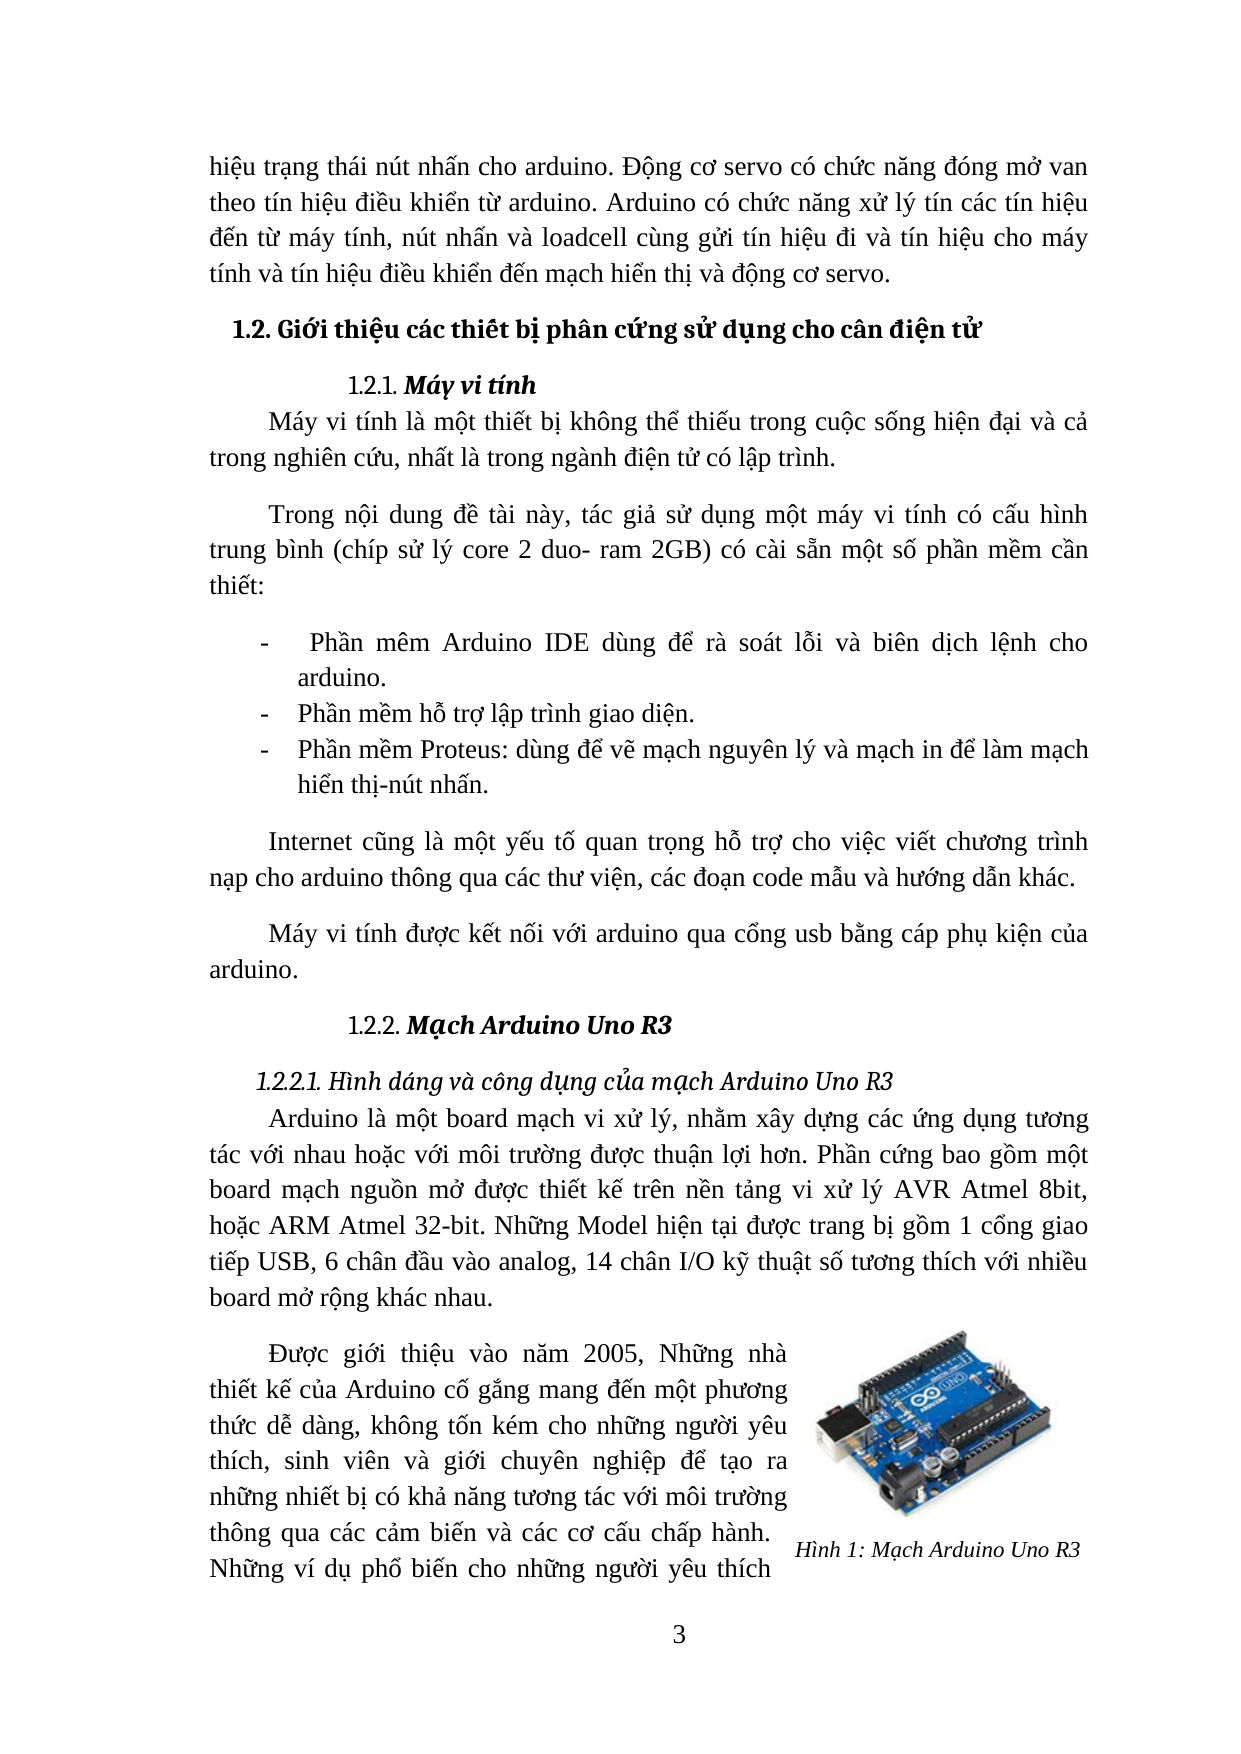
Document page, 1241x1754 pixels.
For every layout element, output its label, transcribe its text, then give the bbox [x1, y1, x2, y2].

subtitle Hình dáng và công dụng của mạch Arduino Uno R3 [256, 1066, 1090, 1097]
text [209, 1337, 1090, 1583]
list Phần mềm Proteus: dùng để vẽ mạch nguyên lý và mạch in để làm mạch hiển thị-nút nhấn. [260, 733, 1090, 800]
text Internet cũng là một yếu tố quan trọng hỗ trợ cho việc viết chương trình nạp cho arduino thông qua các thư viện, các đoạn code mẫu và hướng dẫn khác. [209, 825, 1090, 892]
subtitle Mạch Arduino Uno R3 [289, 1010, 1090, 1041]
subtitle Giới thiệu các thiết bị phân cứng sử dụng cho cân điện tử [233, 314, 1090, 345]
list Phần mềm hỗ trợ lập trình giao diện. [260, 697, 1090, 728]
text Trong nội dung đề tài này, tác giả sử dụng một máy vi tính có cấu hình trung bình (chíp sử lý core 2 duo- ram 2GB) có cài sẵn một số phần mềm cần thiết: [209, 498, 1090, 600]
list Phần mêm Arduino IDE dùng để rà soát lỗi và biên dịch lệnh cho arduino. [260, 626, 1090, 693]
picture [807, 1303, 1059, 1536]
text Máy vi tính là một thiết bị không thể thiếu trong cuộc sống hiện đại và cả trong nghiên cứu, nhất là trong ngành điện tử có lập trình. [209, 405, 1090, 472]
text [209, 150, 1090, 288]
text Máy vi tính được kết nối với arduino qua cổng usb bằng cáp phụ kiện của arduino. [209, 917, 1090, 984]
subtitle Máy vi tính [289, 370, 1090, 401]
text Arduino là một board mạch vi xử lý, nhằm xây dựng các ứng dụng tương tác với nhau hoặc với môi trường được thuận lợi hơn. Phần cứng bao gồm một board mạch nguồn mở được thiết kế trên nền tảng vi xử lý AVR Atmel 8bit, hoặc ARM Atmel 32-bit. Những Model hiện tại được trang bị gồm 1 cổng giao tiếp USB, 6 chân đầu vào analog, 14 chân I/O kỹ thuật số tương thích với nhiều board mở rộng khác nhau. [209, 1102, 1090, 1312]
